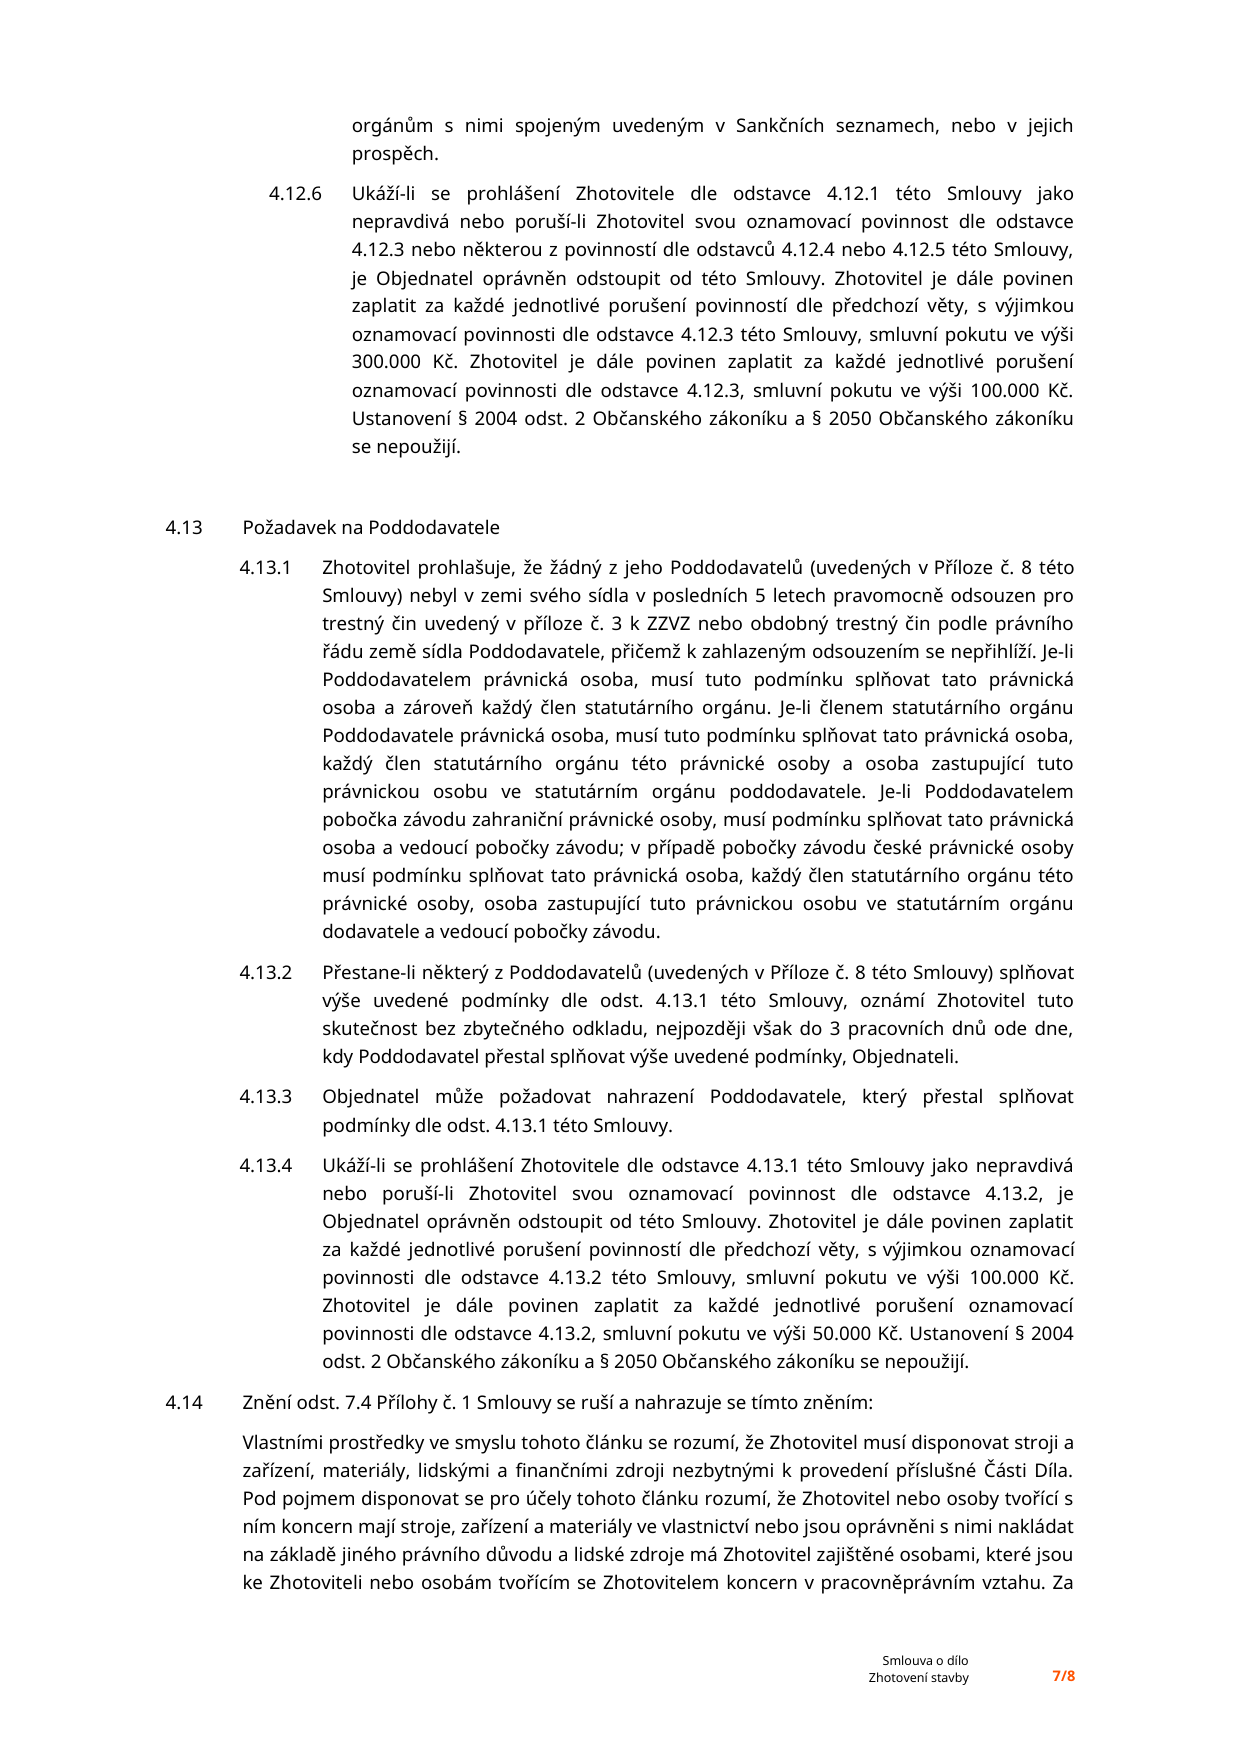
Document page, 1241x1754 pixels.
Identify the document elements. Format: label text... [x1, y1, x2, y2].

text Přestane-li některý z Poddodavatelů (uvedených v Příloze č. 8 této Smlouvy) splňovat výše uvedené podmínky dle odst. 4.13.1 této Smlouvy, oznámí Zhotovitel tuto skutečnost bez zbytečného odkladu, nejpozději však do 3 pracovních dnů ode dne, kdy Poddodavatel přestal splňovat výše uvedené podmínky, Objednateli. [239, 959, 1075, 1069]
text Objednatel může požadovat nahrazení Poddodavatele, který přestal splňovat podmínky dle odst. 4.13.1 této Smlouvy. [239, 1084, 1075, 1137]
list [242, 1429, 1075, 1595]
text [269, 112, 1075, 166]
text Ukáží-li se prohlášení Zhotovitele dle odstavce 4.13.1 této Smlouvy jako nepravdivá nebo poruší-li Zhotovitel svou oznamovací povinnost dle odstavce 4.13.2, je Objednatel oprávněn odstoupit od této Smlouvy. Zhotovitel je dále povinen zaplatit za každé jednotlivé porušení povinností dle předchozí věty, s výjimkou oznamovací povinnosti dle odstavce 4.13.2 této Smlouvy, smluvní pokutu ve výši 100.000 Kč. Zhotovitel je dále povinen zaplatit za každé jednotlivé porušení oznamovací povinnosti dle odstavce 4.13.2, smluvní pokutu ve výši 50.000 Kč. Ustanovení § 2004 odst. 2 Občanského zákoníku a § 2050 Občanského zákoníku se nepoužijí. [239, 1152, 1075, 1374]
text Znění odst. 7.4 Přílohy č. 1 Smlouvy se ruší a nahrazuje se tímto zněním: [165, 1389, 1075, 1414]
text Požadavek na Poddodavatele [165, 514, 1075, 539]
text Zhotovitel prohlašuje, že žádný z jeho Poddodavatelů (uvedených v Příloze č. 8 této Smlouvy) nebyl v zemi svého sídla v posledních 5 letech pravomocně odsouzen pro trestný čin uvedený v příloze č. 3 k ZZVZ nebo obdobný trestný čin podle právního řádu země sídla Poddodavatele, přičemž k zahlazeným odsouzením se nepřihlíží. Je-li Poddodavatelem právnická osoba, musí tuto podmínku splňovat tato právnická osoba a zároveň každý člen statutárního orgánu. Je-li členem statutárního orgánu Poddodavatele právnická osoba, musí tuto podmínku splňovat tato právnická osoba, každý člen statutárního orgánu této právnické osoby a osoba zastupující tuto právnickou osobu ve statutárním orgánu poddodavatele. Je-li Poddodavatelem pobočka závodu zahraniční právnické osoby, musí podmínku splňovat tato právnická osoba a vedoucí pobočky závodu; v případě pobočky závodu české právnické osoby musí podmínku splňovat tato právnická osoba, každý člen statutárního orgánu této právnické osoby, osoba zastupující tuto právnickou osobu ve statutárním orgánu dodavatele a vedoucí pobočky závodu. [239, 554, 1075, 944]
text Ukáží-li se prohlášení Zhotovitele dle odstavce 4.12.1 této Smlouvy jako nepravdivá nebo poruší-li Zhotovitel svou oznamovací povinnost dle odstavce 4.12.3 nebo některou z povinností dle odstavců 4.12.4 nebo 4.12.5 této Smlouvy, je Objednatel oprávněn odstoupit od této Smlouvy. Zhotovitel je dále povinen zaplatit za každé jednotlivé porušení povinností dle předchozí věty, s výjimkou oznamovací povinnosti dle odstavce 4.12.3 této Smlouvy, smluvní pokutu ve výši 300.000 Kč. Zhotovitel je dále povinen zaplatit za každé jednotlivé porušení oznamovací povinnosti dle odstavce 4.12.3, smluvní pokutu ve výši 100.000 Kč. Ustanovení § 2004 odst. 2 Občanského zákoníku a § 2050 Občanského zákoníku se nepoužijí. [269, 181, 1075, 458]
